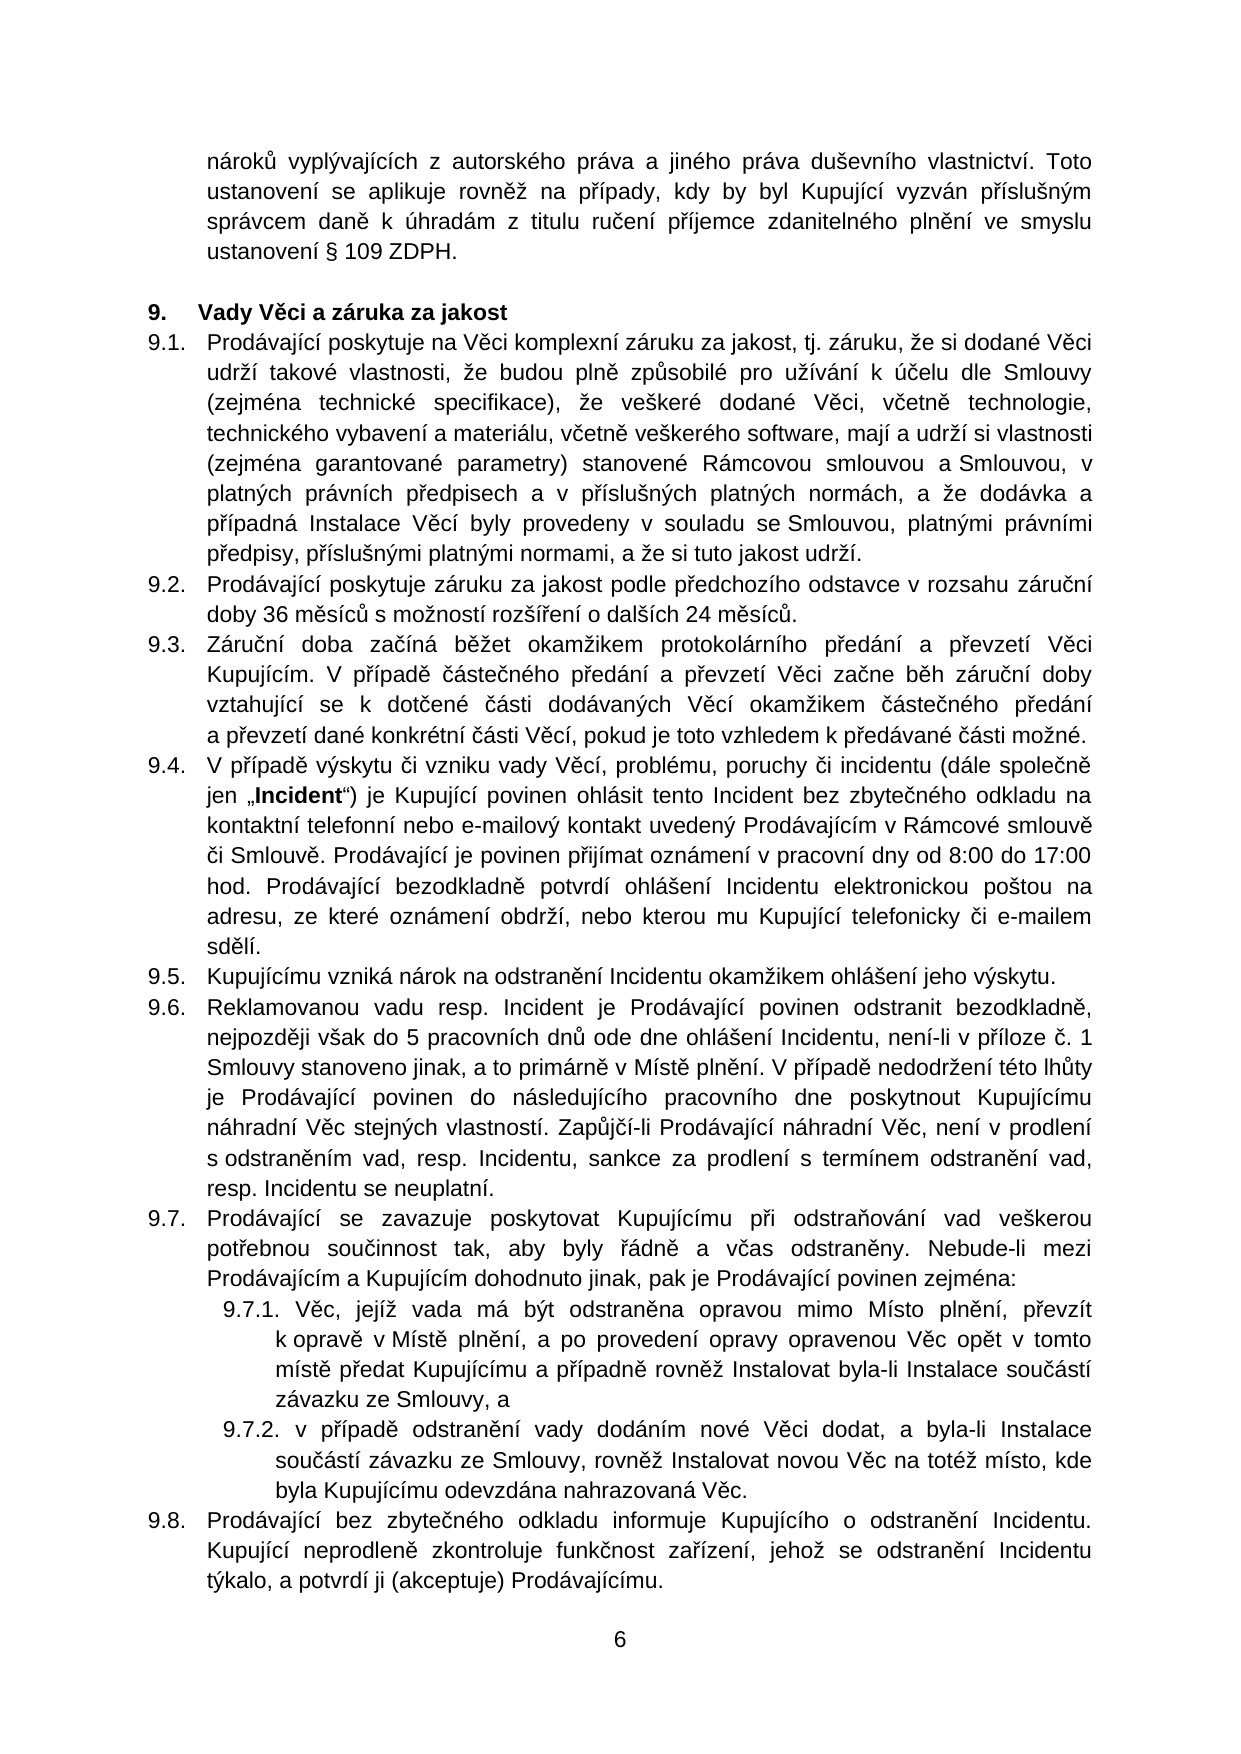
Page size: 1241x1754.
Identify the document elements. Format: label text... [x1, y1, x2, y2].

list Prodávající se zavazuje poskytovat Kupujícímu při odstraňování vad veškerou potřebnou součinnost tak, aby byly řádně a včas odstraněny. Nebude-li mezi Prodávajícím a Kupujícím dohodnuto jinak, pak je Prodávající povinen zejména: [148, 1205, 1093, 1292]
list Prodávající bez zbytečného odkladu informuje Kupujícího o odstranění Incidentu. Kupující neprodleně zkontroluje funkčnost zařízení, jehož se odstranění Incidentu týkalo, a potvrdí ji (akceptuje) Prodávajícímu. [148, 1507, 1093, 1594]
list Reklamovanou vadu resp. Incident je Prodávající povinen odstranit bezodkladně, nejpozději však do 5 pracovních dnů ode dne ohlášení Incidentu, není-li v příloze č. 1 Smlouvy stanoveno jinak, a to primárně v Místě plnění. V případě nedodržení této lhůty je Prodávající povinen do následujícího pracovního dne poskytnout Kupujícímu náhradní Věc stejných vlastností. Zapůjčí-li Prodávající náhradní Věc, není v prodlení s odstraněním vad, resp. Incidentu, sankce za prodlení s termínem odstranění vad, resp. Incidentu se neuplatní. [148, 993, 1093, 1201]
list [148, 148, 1093, 264]
list Prodávající poskytuje záruku za jakost podle předchozího odstavce v rozsahu záruční doby 36 měsíců s možností rozšíření o dalších 24 měsíců. [148, 571, 1093, 627]
list Prodávající poskytuje na Věci komplexní záruku za jakost, tj. záruku, že si dodané Věci udrží takové vlastnosti, že budou plně způsobilé pro užívání k účelu dle Smlouvy (zejména technické specifikace), že veškeré dodané Věci, včetně technologie, technického vybavení a materiálu, včetně veškerého software, mají a udrží si vlastnosti (zejména garantované parametry) stanovené Rámcovou smlouvou a Smlouvou, v platných právních předpisech a v příslušných platných normách, a že dodávka a případná Instalace Věcí byly provedeny v souladu se Smlouvou, platnými právními předpisy, příslušnými platnými normami, a že si tuto jakost udrží. [148, 329, 1093, 567]
list Vady Věci a záruka za jakost [148, 299, 1093, 325]
list Věc, jejíž vada má být odstraněna opravou mimo Místo plnění, převzít k opravě v Místě plnění, a po provedení opravy opravenou Věc opět v tomto místě předat Kupujícímu a případně rovněž Instalovat byla-li Instalace součástí závazku ze Smlouvy, a [223, 1296, 1093, 1412]
list Kupujícímu vzniká nárok na odstranění Incidentu okamžikem ohlášení jeho výskytu. [148, 963, 1093, 989]
list V případě výskytu či vzniku vady Věcí, problému, poruchy či incidentu (dále společně jen „Incident“) je Kupující povinen ohlásit tento Incident bez zbytečného odkladu na kontaktní telefonní nebo e-mailový kontakt uvedený Prodávajícím v Rámcové smlouvě či Smlouvě. Prodávající je povinen přijímat oznámení v pracovní dny od 8:00 do 17:00 hod. Prodávající bezodkladně potvrdí ohlášení Incidentu elektronickou poštou na adresu, ze které oznámení obdrží, nebo kterou mu Kupující telefonicky či e-mailem sdělí. [148, 752, 1093, 959]
list v případě odstranění vady dodáním nové Věci dodat, a byla-li Instalace součástí závazku ze Smlouvy, rovněž Instalovat novou Věc na totéž místo, kde byla Kupujícímu odevzdána nahrazovaná Věc. [223, 1416, 1093, 1503]
list Záruční doba začíná běžet okamžikem protokolárního předání a převzetí Věci Kupujícím. V případě částečného předání a převzetí Věci začne běh záruční doby vztahující se k dotčené části dodávaných Věcí okamžikem částečného předání a převzetí dané konkrétní části Věcí, pokud je toto vzhledem k předávané části možné. [148, 631, 1093, 748]
